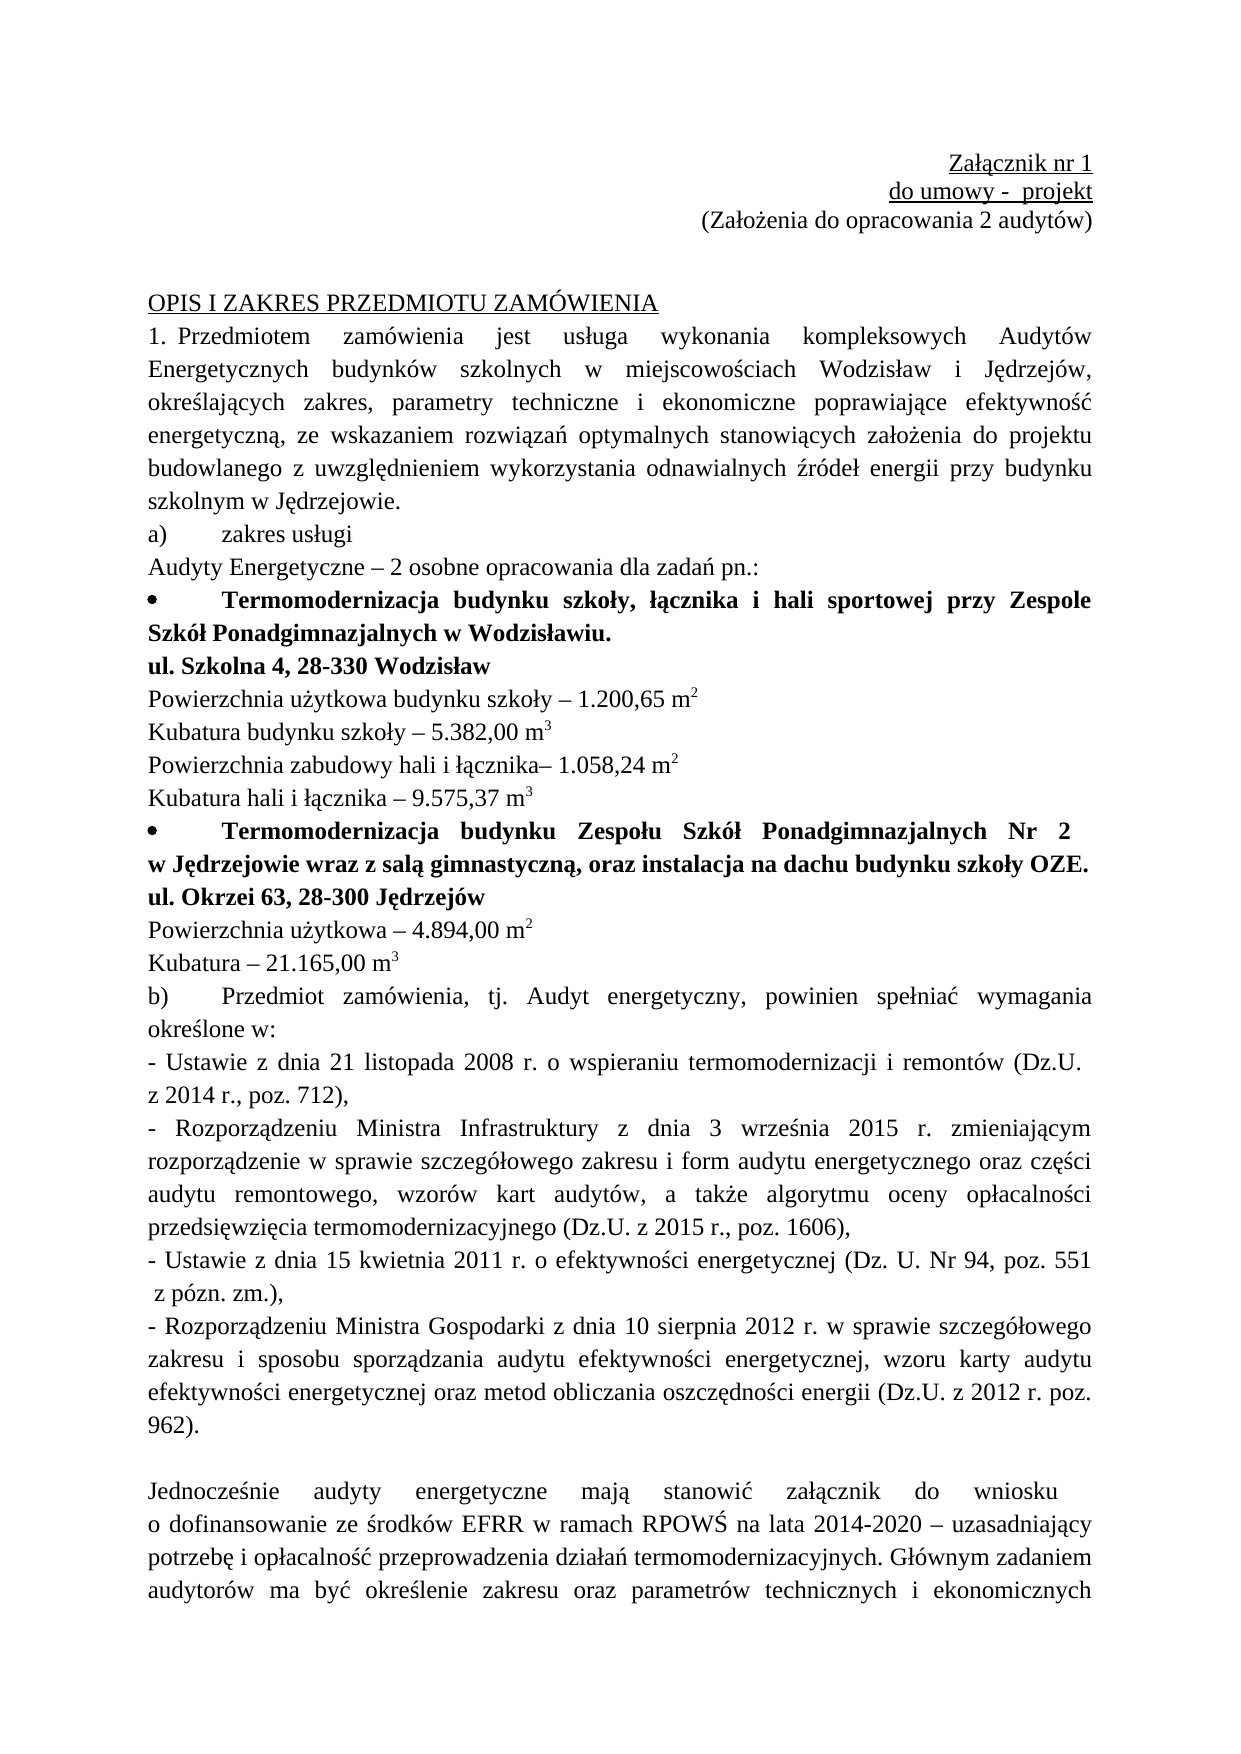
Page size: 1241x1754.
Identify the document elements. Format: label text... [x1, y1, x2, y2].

text ul. Szkolna 4, 28-330 Wodzisław [148, 651, 1093, 680]
list - Rozporządzeniu Ministra Gospodarki z dnia 10 sierpnia 2012 r. w sprawie szczegółowego zakresu i sposobu sporządzania audytu efektywności energetycznej, wzoru karty audytu efektywności energetycznej oraz metod obliczania oszczędności energii (Dz.U. z 2012 r. poz. 962). [148, 1311, 1093, 1439]
list OPIS I ZAKRES PRZEDMIOTU ZAMÓWIENIA [148, 288, 1093, 316]
text (Założenia do opracowania 2 audytów) [148, 205, 1093, 234]
text Powierzchnia użytkowa – 4.894,00 m2 [148, 915, 1093, 944]
list zakres usługi [148, 519, 1093, 548]
text Audyty Energetyczne – 2 osobne opracowania dla zadań pn.: [148, 552, 1093, 581]
list Przedmiotem zamówienia jest usługa wykonania kompleksowych Audytów Energetycznych budynków szkolnych w miejscowościach Wodzisław i Jędrzejów, określających zakres, parametry techniczne i ekonomiczne poprawiające efektywność energetyczną, ze wskazaniem rozwiązań optymalnych stanowiących założenia do projektu budowlanego z uwzględnieniem wykorzystania odnawialnych źródeł energii przy budynku szkolnym w Jędrzejowie. [148, 321, 1093, 514]
text Kubatura – 21.165,00 m3 [148, 948, 1093, 977]
text ul. Okrzei 63, 28-300 Jędrzejów [148, 882, 1093, 911]
text Kubatura hali i łącznika – 9.575,37 m3 [148, 783, 1093, 812]
text Powierzchnia zabudowy hali i łącznika– 1.058,24 m2 [148, 750, 1093, 779]
text Załącznik nr 1 [148, 148, 1093, 176]
text Kubatura budynku szkoły – 5.382,00 m3 [148, 717, 1093, 746]
list Przedmiot zamówienia, tj. Audyt energetyczny, powinien spełniać wymagania określone w: [148, 981, 1093, 1043]
list Termomodernizacja budynku szkoły, łącznika i hali sportowej przy Zespole Szkół Ponadgimnazjalnych w Wodzisławiu. [148, 585, 1093, 647]
list - Ustawie z dnia 15 kwietnia 2011 r. o efektywności energetycznej (Dz. U. Nr 94, poz. 551 z pózn. zm.), [148, 1245, 1093, 1307]
text do umowy - projekt [148, 176, 1093, 205]
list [148, 1476, 1093, 1604]
list Termomodernizacja budynku Zespołu Szkół Ponadgimnazjalnych Nr 2 w Jędrzejowie wraz z salą gimnastyczną, oraz instalacja na dachu budynku szkoły OZE. [148, 816, 1093, 878]
list - Ustawie z dnia 21 listopada 2008 r. o wspieraniu termomodernizacji i remontów (Dz.U. z 2014 r., poz. 712), [148, 1047, 1093, 1109]
text Powierzchnia użytkowa budynku szkoły – 1.200,65 m2 [148, 684, 1093, 713]
list - Rozporządzeniu Ministra Infrastruktury z dnia 3 września 2015 r. zmieniającym rozporządzenie w sprawie szczegółowego zakresu i form audytu energetycznego oraz części audytu remontowego, wzorów kart audytów, a także algorytmu oceny opłacalności przedsięwzięcia termomodernizacyjnego (Dz.U. z 2015 r., poz. 1606), [148, 1113, 1093, 1241]
